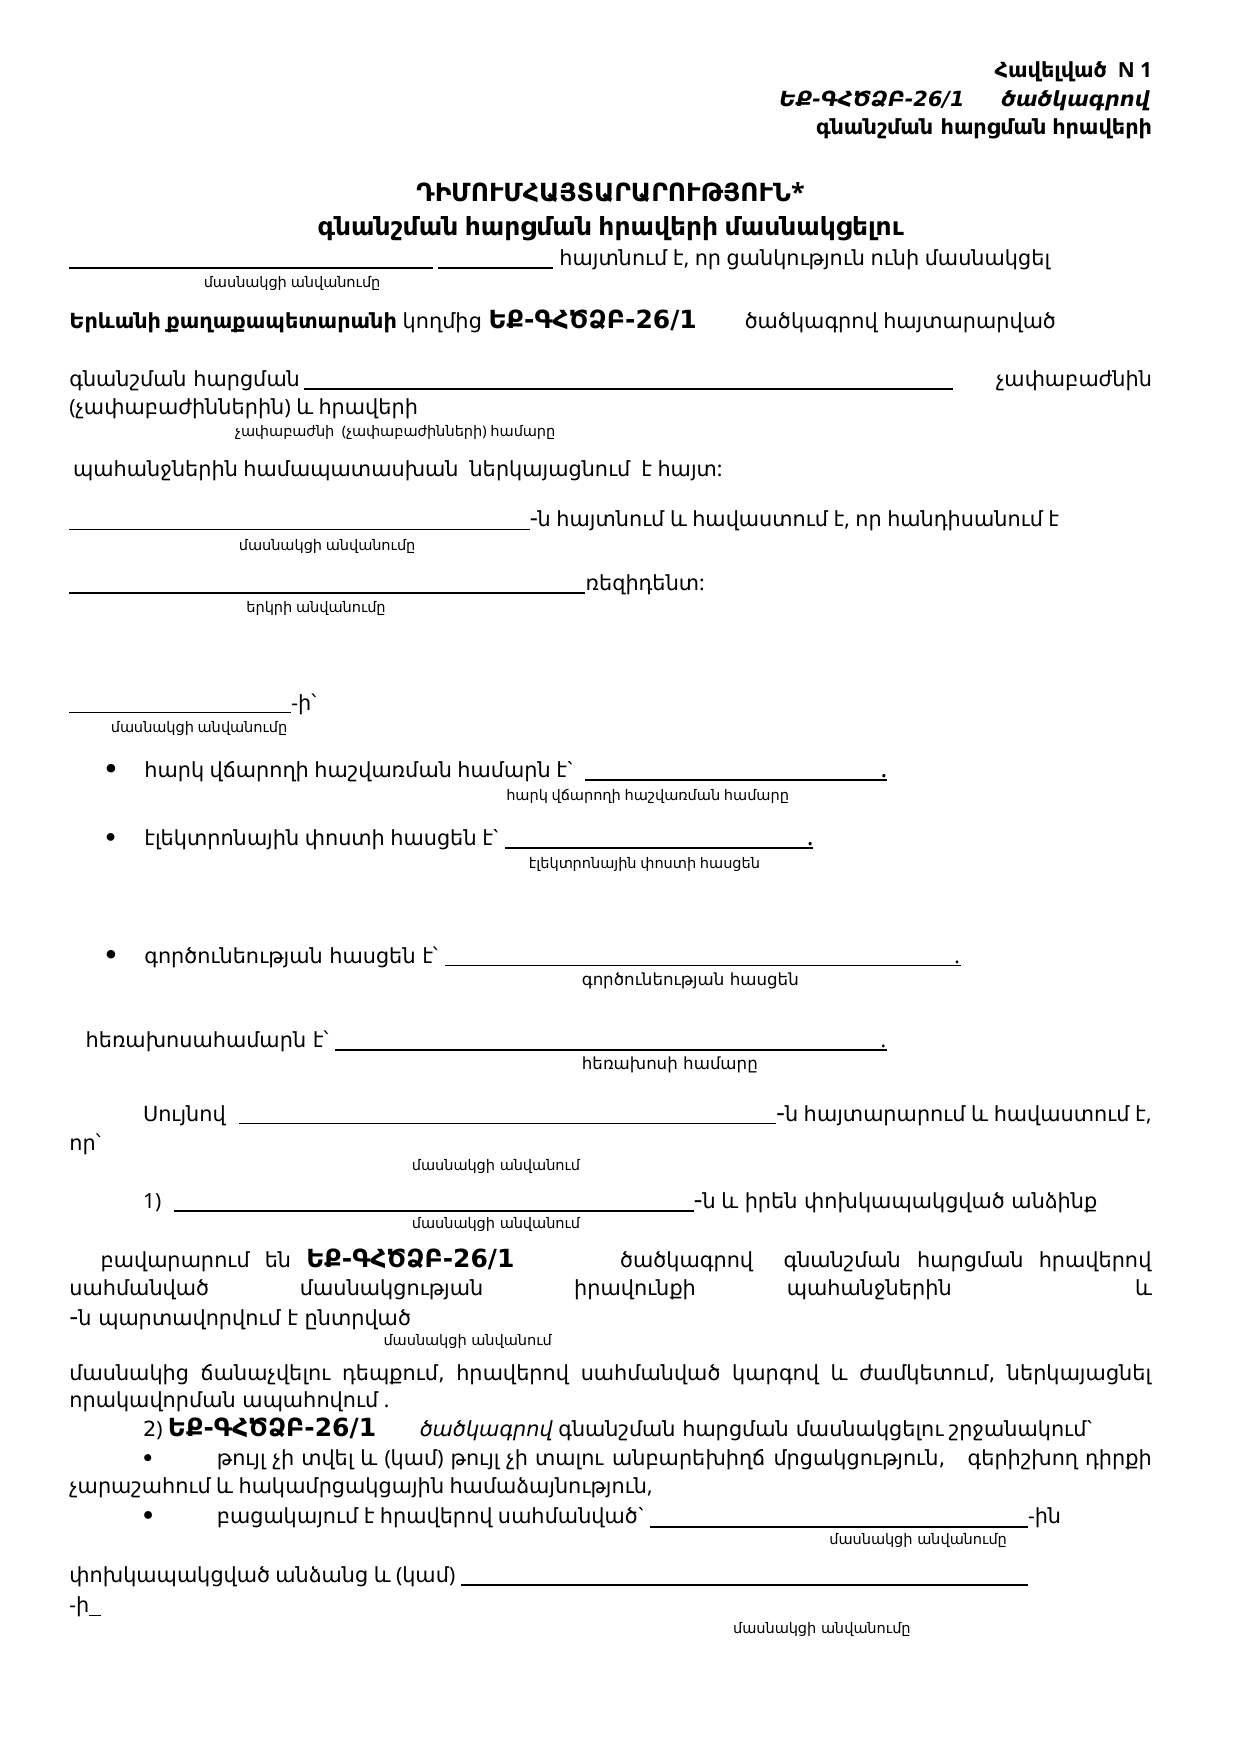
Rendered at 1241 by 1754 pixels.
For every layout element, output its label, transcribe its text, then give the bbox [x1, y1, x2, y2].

list թույլ չի տվել և (կամ) թույլ չի տալու անբարեխիղճ մրցակցություն, գերիշխող դիրքի չարաշահում և հակամրցակցային համաձայնություն, [69, 1443, 1152, 1499]
list գործունեության հասցեն է՝ . [107, 941, 1152, 970]
text գնանշման հարցման հրավերի [69, 112, 1152, 141]
list բացակայում է հրավերով սահմանված` -ին [69, 1499, 1152, 1531]
text մասնակցի անվանումը [69, 534, 1152, 568]
text -ի՝ [69, 688, 1152, 716]
text ԵՔ-ԳՀԾՁԲ-26/1 ծածկագրով [69, 84, 1152, 112]
text գնանշման հարցման չափաբաժնին (չափաբաժիններին) և հրավերի [69, 364, 1152, 421]
list էլեկտրոնային փոստի հասցեն է` . [107, 818, 1152, 853]
text Հավելված N 1 [69, 56, 1152, 84]
text բավարարում են ԵՔ-ԳՀԾՁԲ-26/1 ծածկագրով գնանշման հարցման հրավերով սահմանված մասնակցության իրավունքի պահանջներին և -ն պարտավորվում է ընտրված [69, 1244, 1152, 1331]
text ռեզիդենտ: [69, 568, 1152, 597]
text երկրի անվանումը [69, 597, 1152, 631]
text 2) ԵՔ-ԳՀԾՁԲ-26/1 ծածկագրով գնանշման հարցման մասնակցելու շրջանակում` [69, 1413, 1152, 1443]
text մասնակցի անվանում [69, 1156, 1152, 1186]
text հարկ վճարողի հաշվառման համարը [69, 784, 1152, 818]
text մասնակից ճանաչվելու դեպքում, հրավերով սահմանված կարգով և ժամկետում, ներկայացնել որակավորման ապահովում . [69, 1361, 1152, 1413]
text մասնակցի անվանումը [69, 1531, 1152, 1560]
text պահանջներին համապատասխան ներկայացնում է հայտ: [69, 454, 1152, 483]
text չափաբաժնի (չափաբաժինների) համարը [69, 421, 1152, 454]
text -ն հայտնում և հավաստում է, որ հանդիսանում է [69, 500, 1152, 534]
text Երևանի քաղաքապետարանի կողմից ԵՔ-ԳՀԾՁԲ-26/1 ծածկագրով հայտարարված [69, 306, 1152, 335]
text փոխկապակցված անձանց և (կամ) -ի [69, 1560, 1152, 1619]
text մասնակցի անվանումը [69, 271, 1152, 306]
text Սույնով -ն հայտարարում և հավաստում է, որ՝ [69, 1098, 1152, 1156]
text մասնակցի անվանում [69, 1331, 1152, 1361]
text մասնակցի անվանումը [69, 716, 1152, 750]
text գործունեության հասցեն [69, 970, 1152, 989]
text հայտնում է, որ ցանկություն ունի մասնակցել [69, 243, 1152, 271]
text հեռախոսահամարն է՝ . [69, 1026, 1152, 1054]
text գնանշման հարցման հրավերի մասնակցելու [69, 209, 1152, 243]
text մասնակցի անվանում [69, 1215, 1152, 1244]
list հարկ վճարողի հաշվառման համարն է` . [107, 750, 1152, 784]
text մասնակցի անվանումը [69, 1619, 1152, 1649]
text էլեկտրոնային փոստի հասցեն [69, 853, 1152, 887]
text 1) -ն և իրեն փոխկապակցված անձինք [69, 1186, 1152, 1215]
text ԴԻՄՈՒՄՀԱՅՏԱՐԱՐՈՒԹՅՈՒՆ* [69, 175, 1152, 209]
text հեռախոսի համարը [69, 1054, 1152, 1073]
